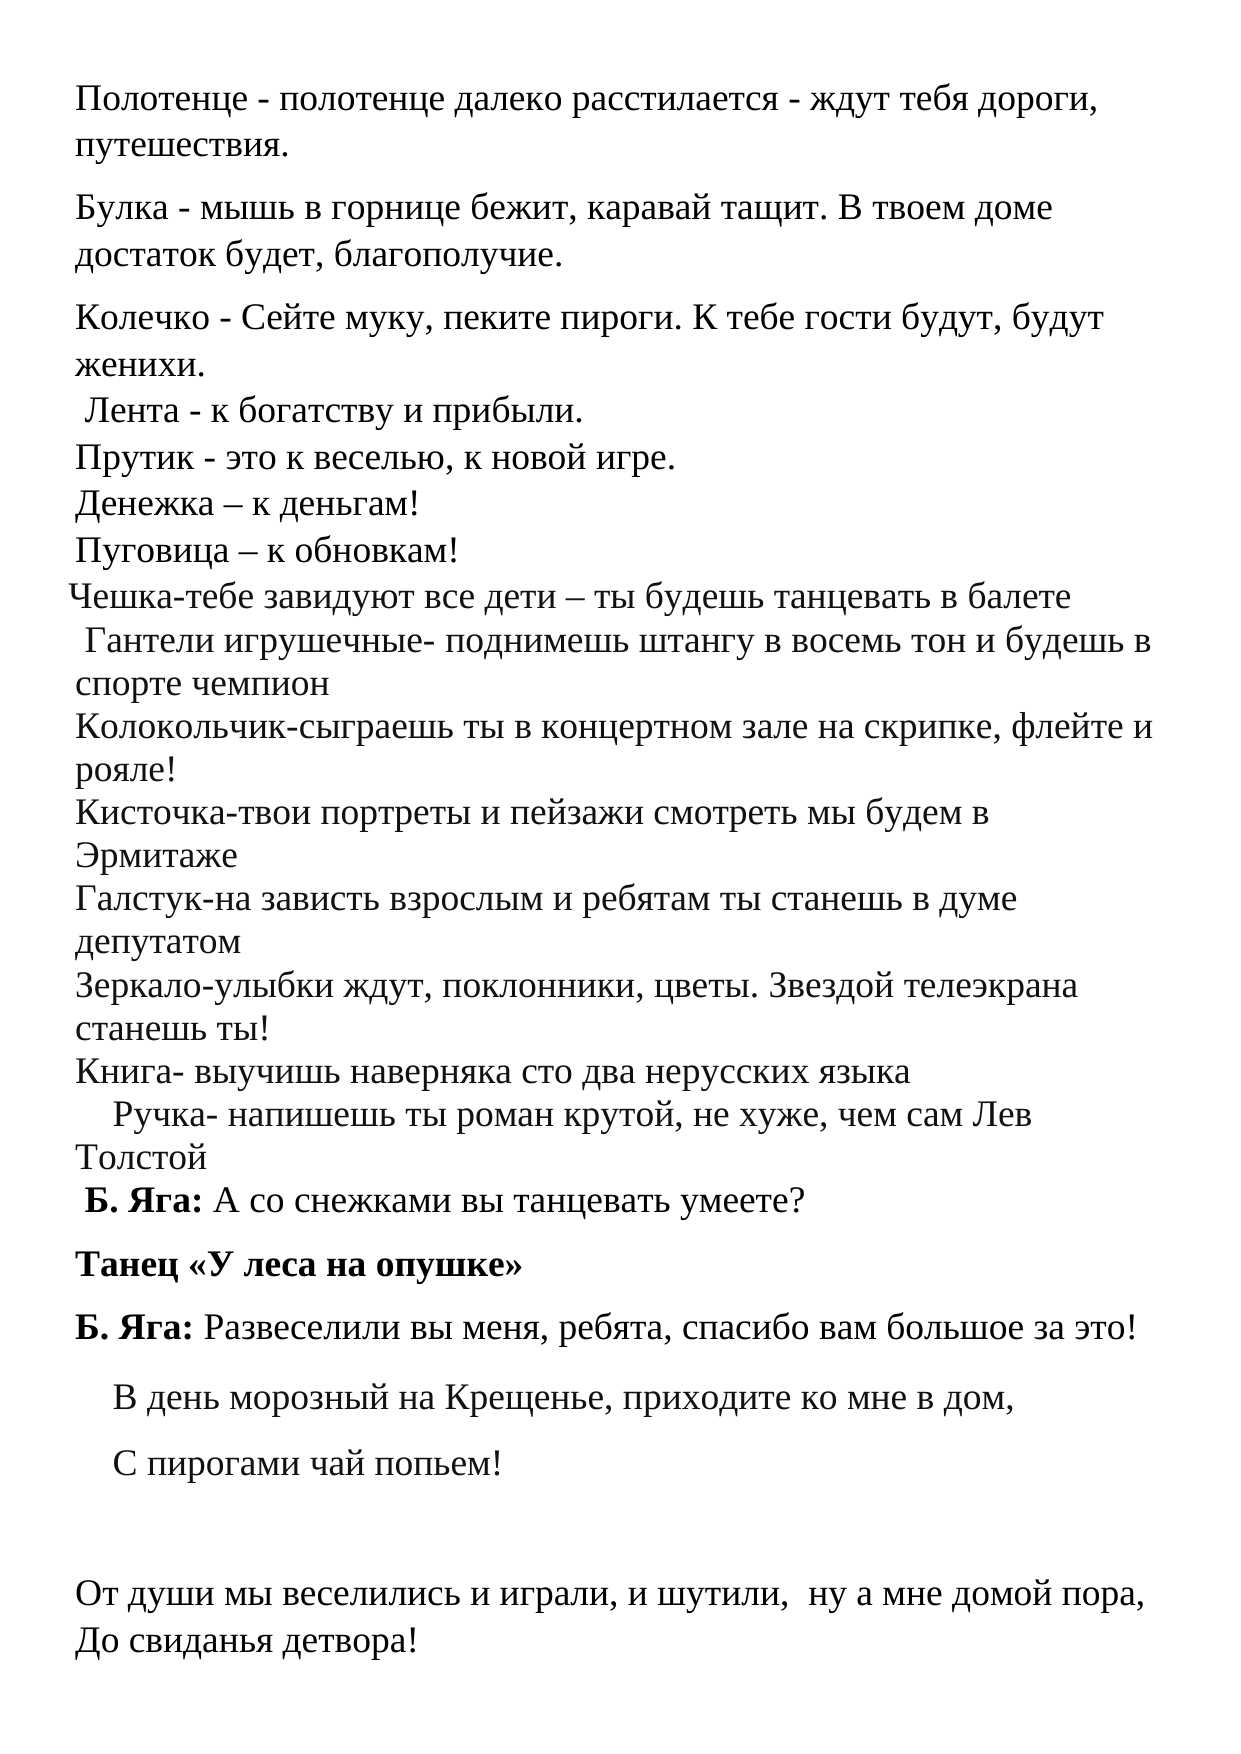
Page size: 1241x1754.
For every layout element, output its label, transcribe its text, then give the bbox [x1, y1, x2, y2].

text Б. Яга: Развеселили вы меня, ребята, спасибо вам большое за это! [75, 1304, 1165, 1347]
text В день морозный на Крещенье, приходите ко мне в дом, [75, 1374, 1165, 1417]
text Колечко - Сейте муку, пеките пироги. К тебе гости будут, будут женихи. [75, 294, 1165, 384]
text Лента - к богатству и прибыли. [75, 388, 1165, 431]
text От души мы веселились и играли, и шутили, ну а мне домой пора, До свиданья детвора! [75, 1571, 1165, 1660]
text Денежка – к деньгам! [75, 481, 1165, 524]
text Кисточка-твои портреты и пейзажи смотреть мы будем в Эрмитаже [75, 789, 1165, 876]
text Чешка-тебе завидуют все дети – ты будешь танцевать в балете [31, 574, 1165, 617]
text Ручка- напишешь ты роман крутой, не хуже, чем сам Лев Толстой [75, 1091, 1165, 1178]
text Гантели игрушечные- поднимешь штангу в восемь тон и будешь в спорте чемпион [75, 617, 1165, 703]
text Колокольчик-сыграешь ты в концертном зале на скрипке, флейте и рояле! [75, 703, 1165, 789]
text Книга- выучишь наверняка сто два нерусских языка [75, 1048, 1165, 1091]
text Танец «У леса на опушке» [75, 1241, 1165, 1284]
text Булка - мышь в горнице бежит, каравай тащит. В твоем доме достаток будет, благополучие. [75, 185, 1165, 274]
text Пуговица – к обновкам! [75, 527, 1165, 571]
text С пирогами чай попьем! [75, 1441, 1165, 1484]
text Зеркало-улыбки ждут, поклонники, цветы. Звездой телеэкрана станешь ты! [75, 962, 1165, 1048]
text Полотенце - полотенце далеко расстилается - ждут тебя дороги, путешествия. [75, 75, 1165, 165]
text Галстук-на зависть взрослым и ребятам ты станешь в думе депутатом [75, 876, 1165, 962]
text Б. Яга: А со снежками вы танцевать умеете? [75, 1178, 1165, 1221]
text Прутик - это к веселью, к новой игре. [75, 434, 1165, 477]
